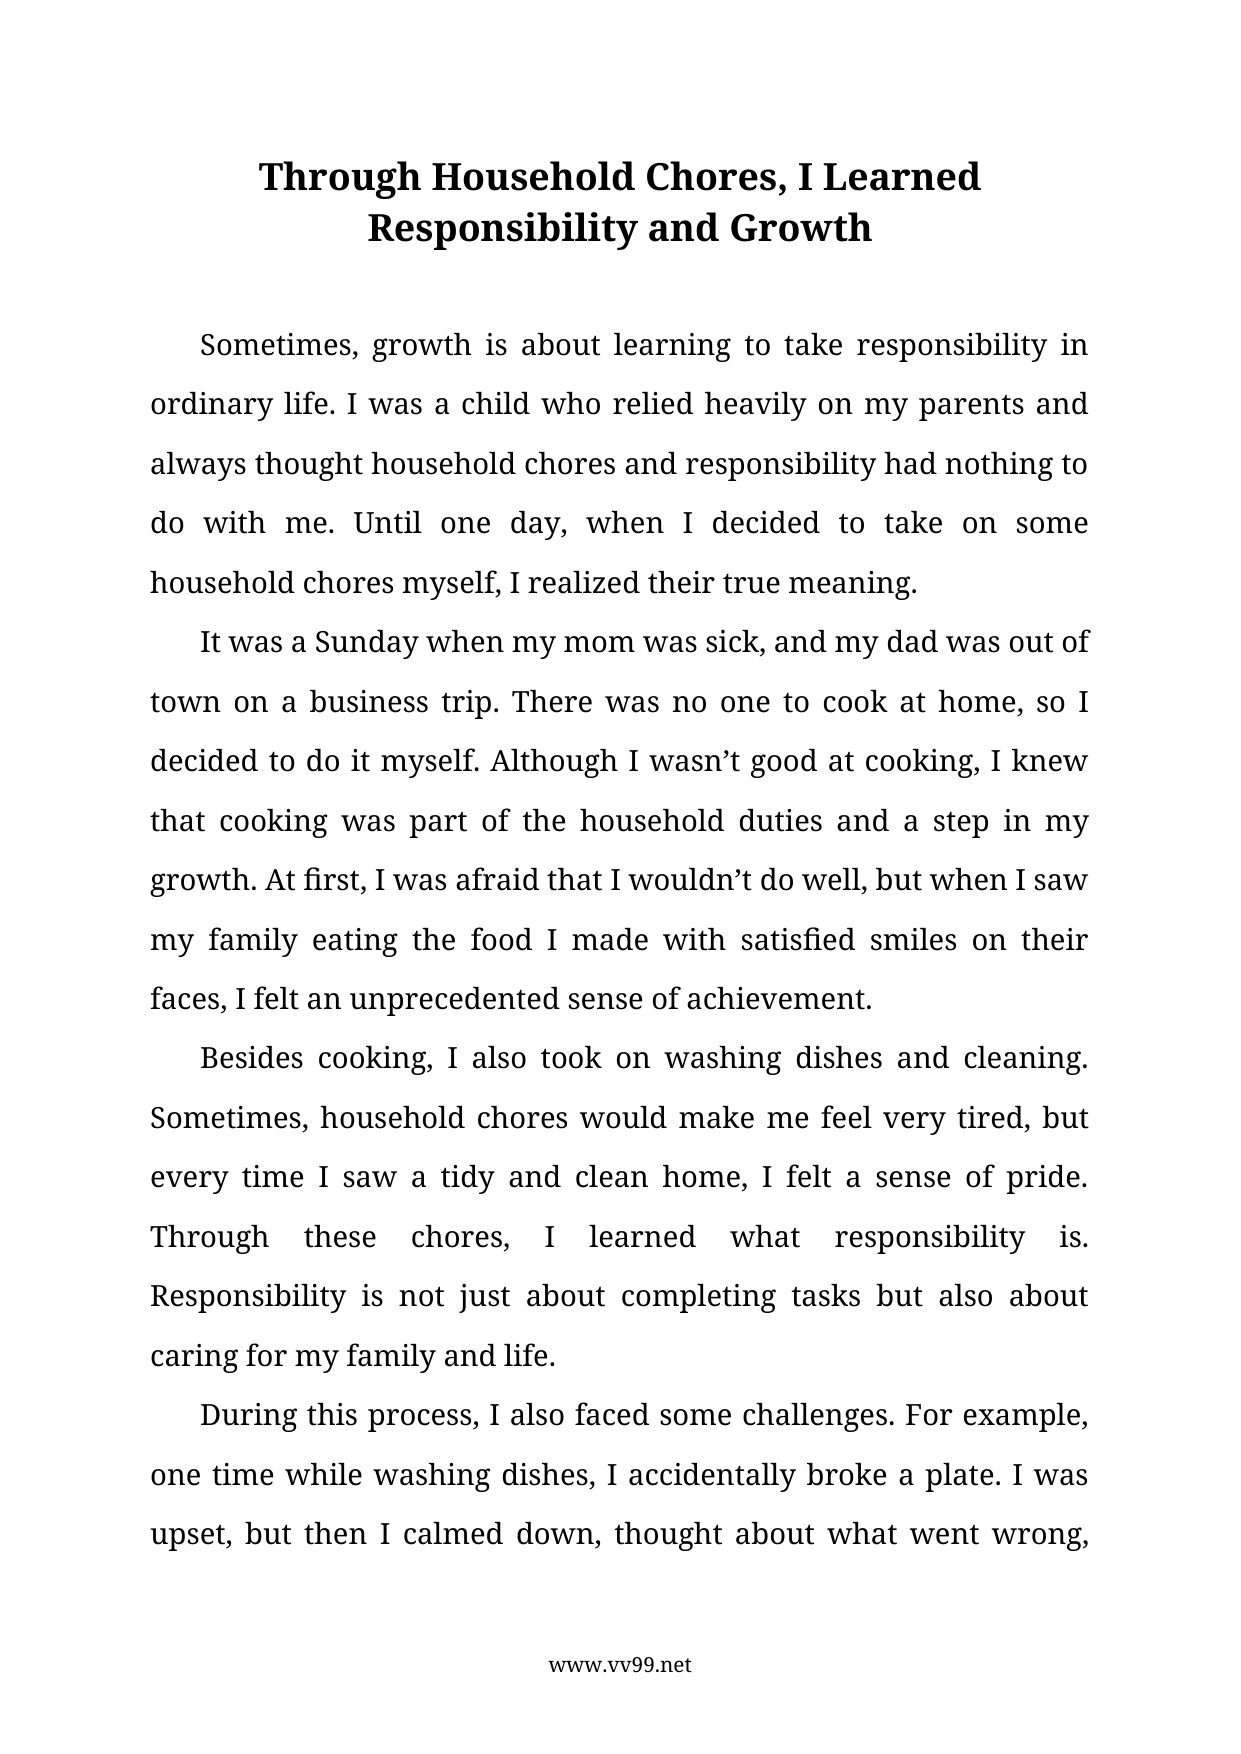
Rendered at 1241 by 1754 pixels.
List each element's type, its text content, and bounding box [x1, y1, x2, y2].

text Besides cooking, I also took on washing dishes and cleaning. Sometimes, household chores would make me feel very tired, but every time I saw a tidy and clean home, I felt a sense of pride. Through these chores, I learned what responsibility is. Responsibility is not just about completing tasks but also about caring for my family and life. [150, 1038, 1090, 1375]
subtitle Through Household Chores, I Learned Responsibility and Growth [150, 150, 1090, 252]
text Sometimes, growth is about learning to take responsibility in ordinary life. I was a child who relied heavily on my parents and always thought household chores and responsibility had nothing to do with me. Until one day, when I decided to take on some household chores myself, I realized their true meaning. [150, 324, 1090, 602]
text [150, 1394, 1090, 1553]
text It was a Sunday when my mom was sick, and my dad was out of town on a business trip. There was no one to cook at home, so I decided to do it myself. Although I wasn’t good at cooking, I knew that cooking was part of the household duties and a step in my growth. At first, I was afraid that I wouldn’t do well, but when I saw my family eating the food I made with satisfied smiles on their faces, I felt an unprecedented sense of achievement. [150, 621, 1090, 1018]
